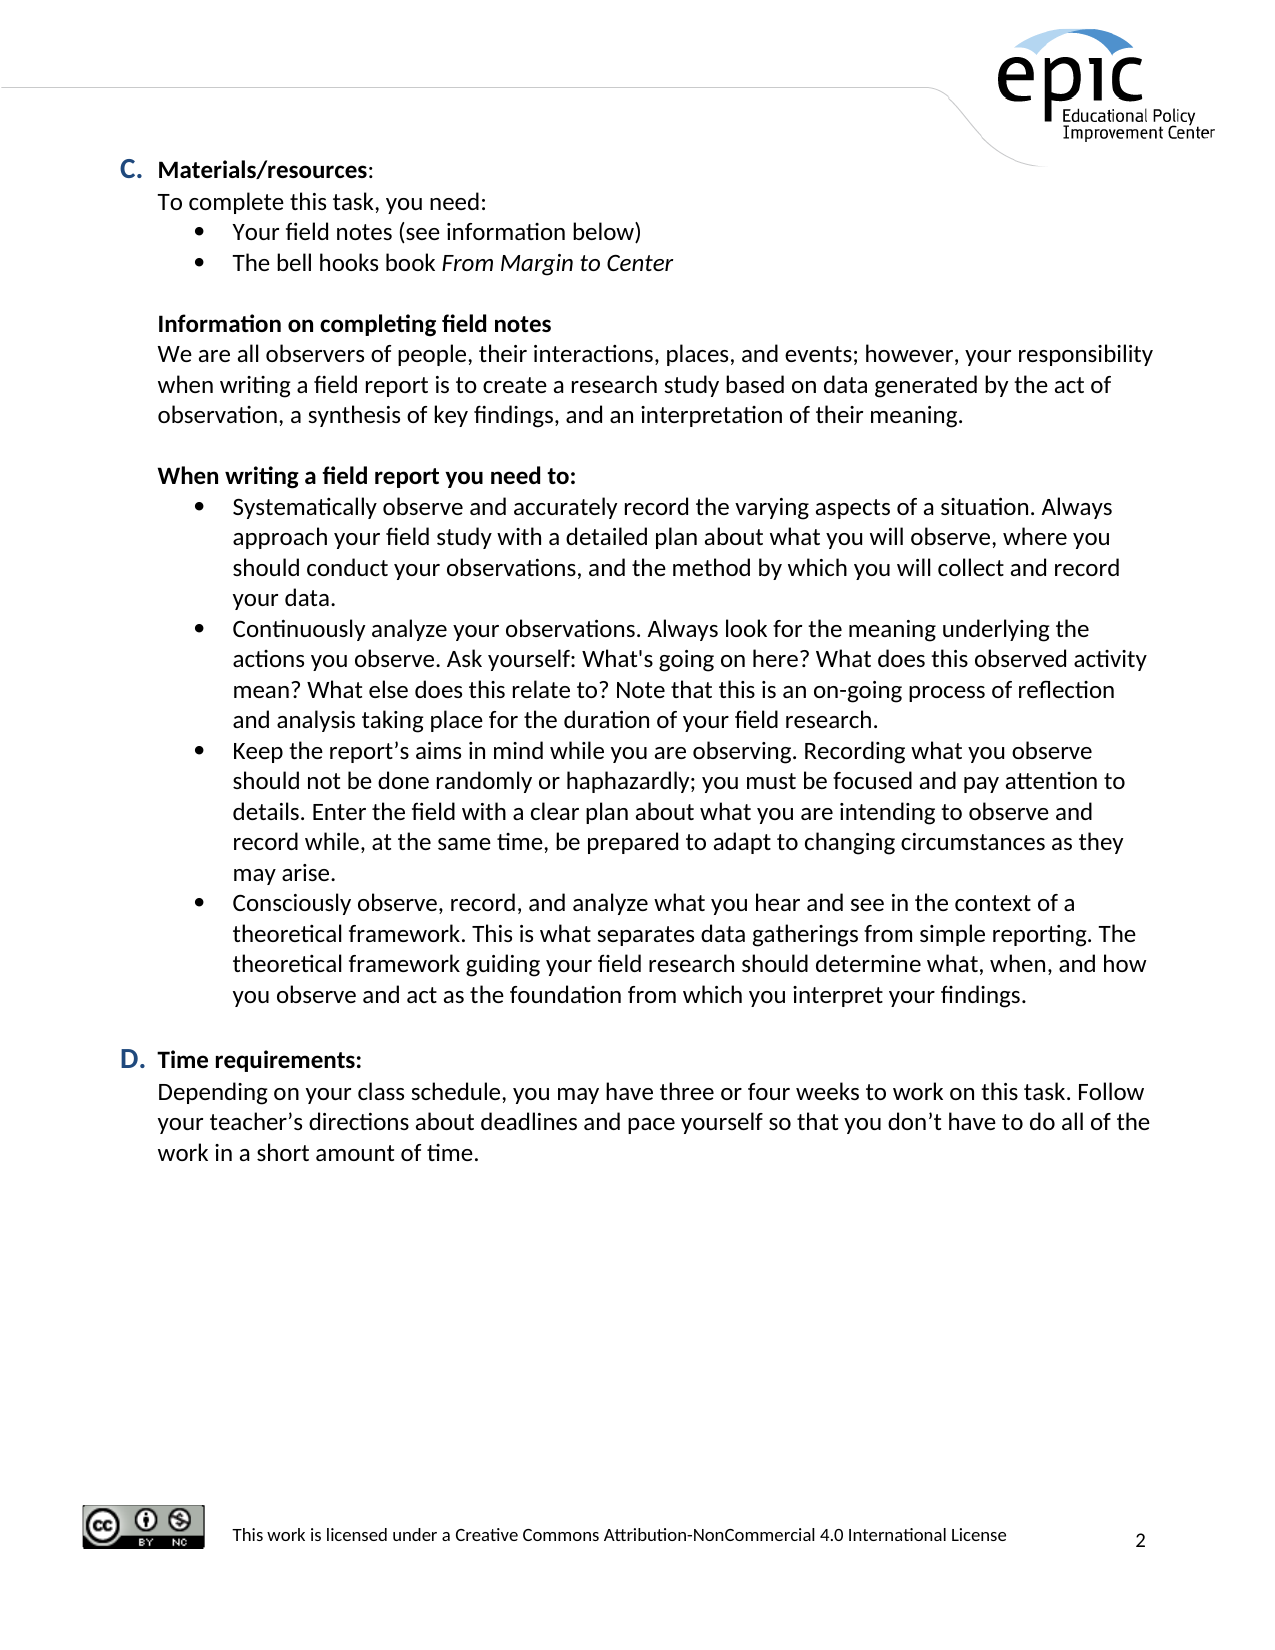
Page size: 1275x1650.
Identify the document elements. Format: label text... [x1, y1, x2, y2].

list Materials/resources: [120, 150, 1155, 186]
list Systematically observe and accurately record the varying aspects of a situation. Always approach your field study with a detailed plan about what you will observe, where you should conduct your observations, and the method by which you will collect and record your data. [195, 491, 1155, 613]
text To complete this task, you need: [157, 186, 1155, 216]
picture [0, 28, 1271, 166]
list Time requirements: [120, 1040, 1155, 1076]
list Continuously analyze your observations. Always look for the meaning underlying the actions you observe. Ask yourself: What's going on here? What does this observed activity mean? What else does this relate to? Note that this is an on-going process of reflection and analysis taking place for the duration of your field research. [195, 613, 1155, 735]
list Consciously observe, record, and analyze what you hear and see in the context of a theoretical framework. This is what separates data gatherings from simple reporting. The theoretical framework guiding your field research should determine what, when, and how you observe and act as the foundation from which you interpret your findings. [195, 888, 1155, 1010]
text Depending on your class schedule, you may have three or four weeks to work on this task. Follow your teacher’s directions about deadlines and pace yourself so that you don’t have to do all of the work in a short amount of time. [157, 1076, 1155, 1167]
picture [82, 1505, 205, 1549]
list Your field notes (see information below) [195, 216, 1155, 247]
text We are all observers of people, their interactions, places, and events; however, your responsibility when writing a field report is to create a research study based on data generated by the act of observation, a synthesis of key findings, and an interpretation of their meaning. [157, 338, 1155, 430]
text When writing a field report you need to: [157, 460, 1155, 491]
list The bell hooks book From Margin to Center [195, 247, 1155, 277]
text Information on completing field notes [157, 308, 1155, 338]
list Keep the report’s aims in mind while you are observing. Recording what you observe should not be done randomly or haphazardly; you must be focused and pay attention to details. Enter the field with a clear plan about what you are intending to observe and record while, at the same time, be prepared to adapt to changing circumstances as they may arise. [195, 735, 1155, 888]
